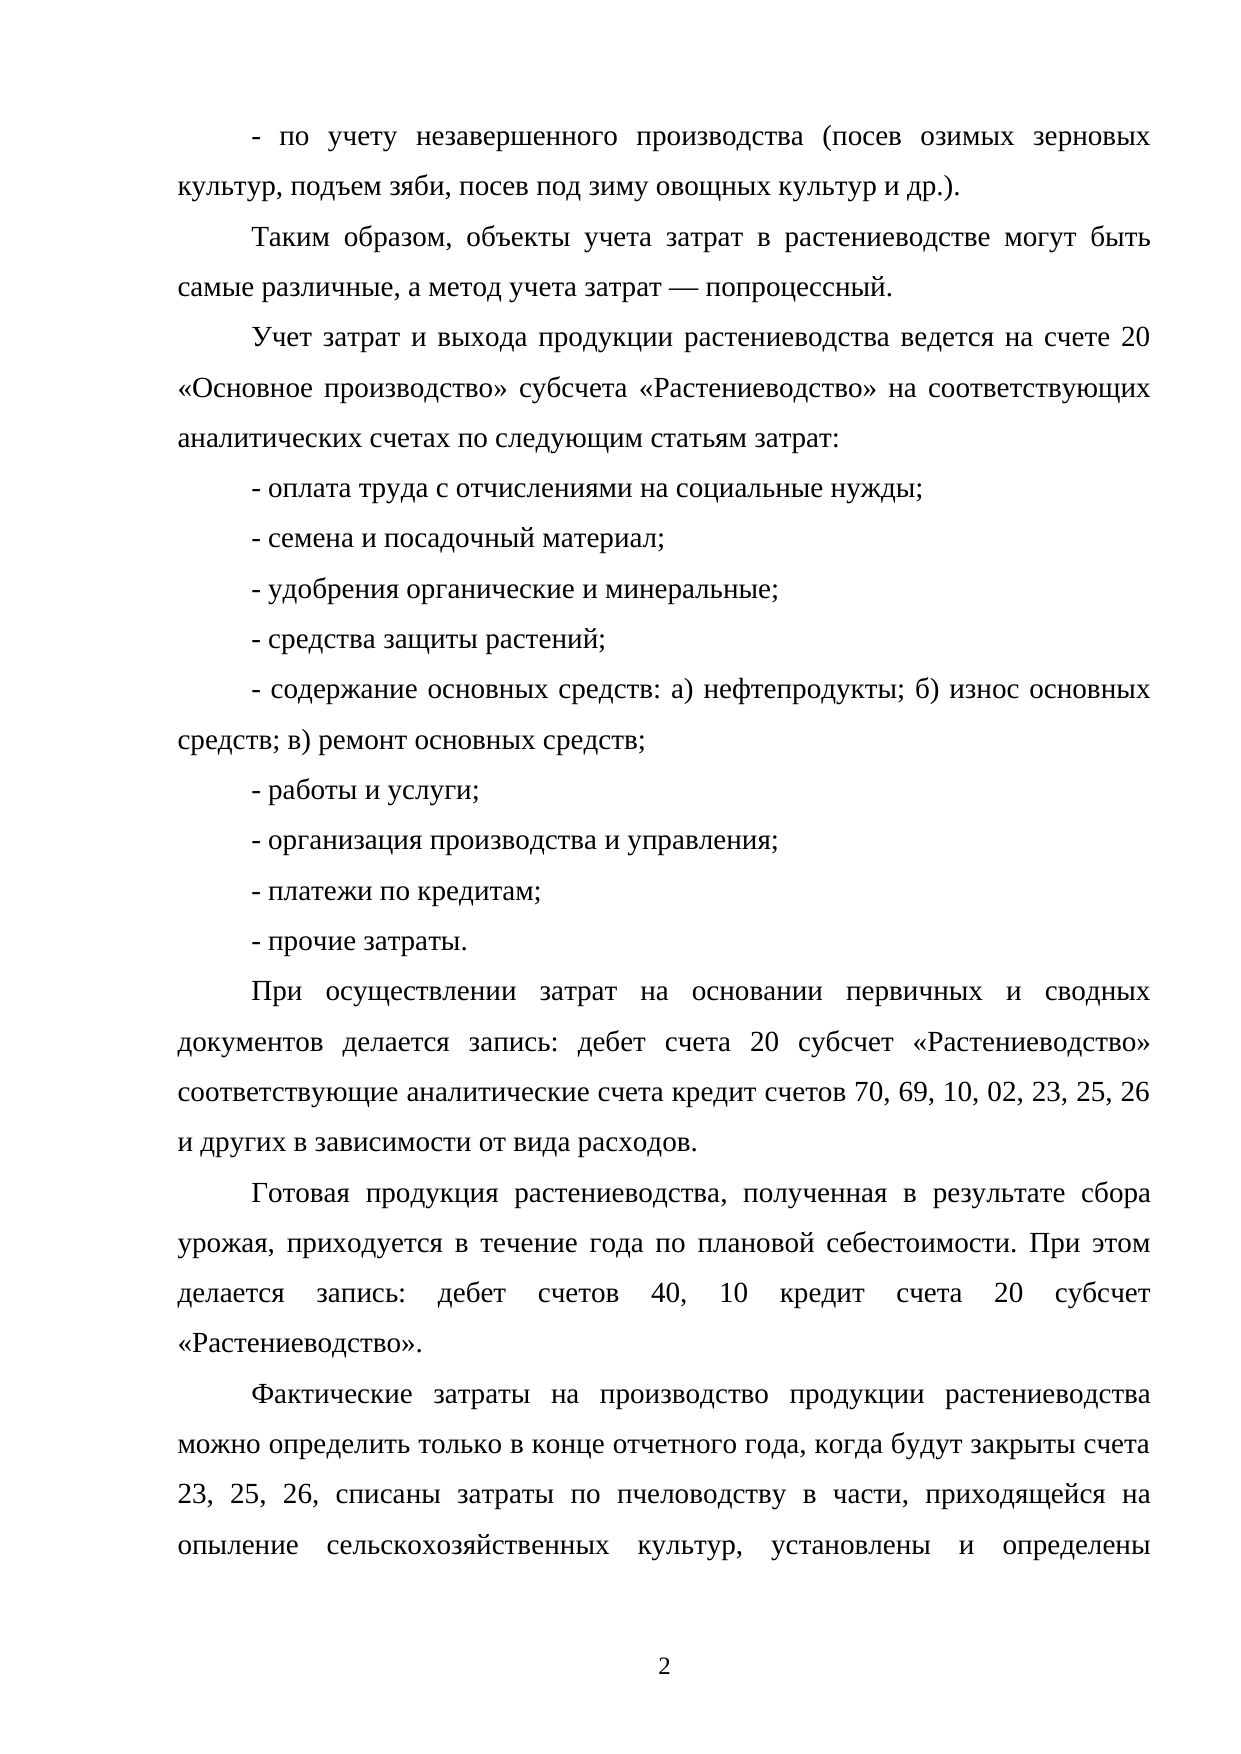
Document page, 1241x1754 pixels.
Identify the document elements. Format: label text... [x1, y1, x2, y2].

text Учет затрат и выхода продукции растениеводства ведется на счете 20 «Основное производство» субсчета «Растениеводство» на соответствующих аналитических счетах по следующим статьям затрат: [177, 319, 1152, 453]
text При осуществлении затрат на основании первичных и сводных документов делается запись: дебет счета 20 субсчет «Растениеводство» соответствующие аналитические счета кредит счетов 70, 69, 10, 02, 23, 25, 26 и других в зависимости от вида расходов. [177, 973, 1152, 1158]
text - организация производства и управления; [177, 822, 1152, 856]
text - удобрения органические и минеральные; [177, 571, 1152, 604]
text Готовая продукция растениеводства, полученная в результате сбора урожая, приходуется в течение года по плановой себестоимости. При этом делается запись: дебет счетов 40, 10 кредит счета 20 субсчет «Растениеводство». [177, 1175, 1152, 1359]
text - средства защиты растений; [177, 621, 1152, 655]
text - оплата труда с отчислениями на социальные нужды; [177, 470, 1152, 504]
text - по учету незавершенного производства (посев озимых зерновых культур, подъем зяби, посев под зиму овощных культур и др.). [177, 118, 1152, 202]
text - содержание основных средств: а) нефтепродукты; б) износ основных средств; в) ремонт основных средств; [177, 672, 1152, 755]
text - семена и посадочный материал; [177, 521, 1152, 554]
text - платежи по кредитам; [177, 873, 1152, 906]
text - работы и услуги; [177, 772, 1152, 806]
text - прочие затраты. [177, 923, 1152, 957]
text Таким образом, объекты учета затрат в растениеводстве могут быть самые различные, а метод учета затрат — попроцессный. [177, 219, 1152, 303]
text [177, 1376, 1152, 1560]
